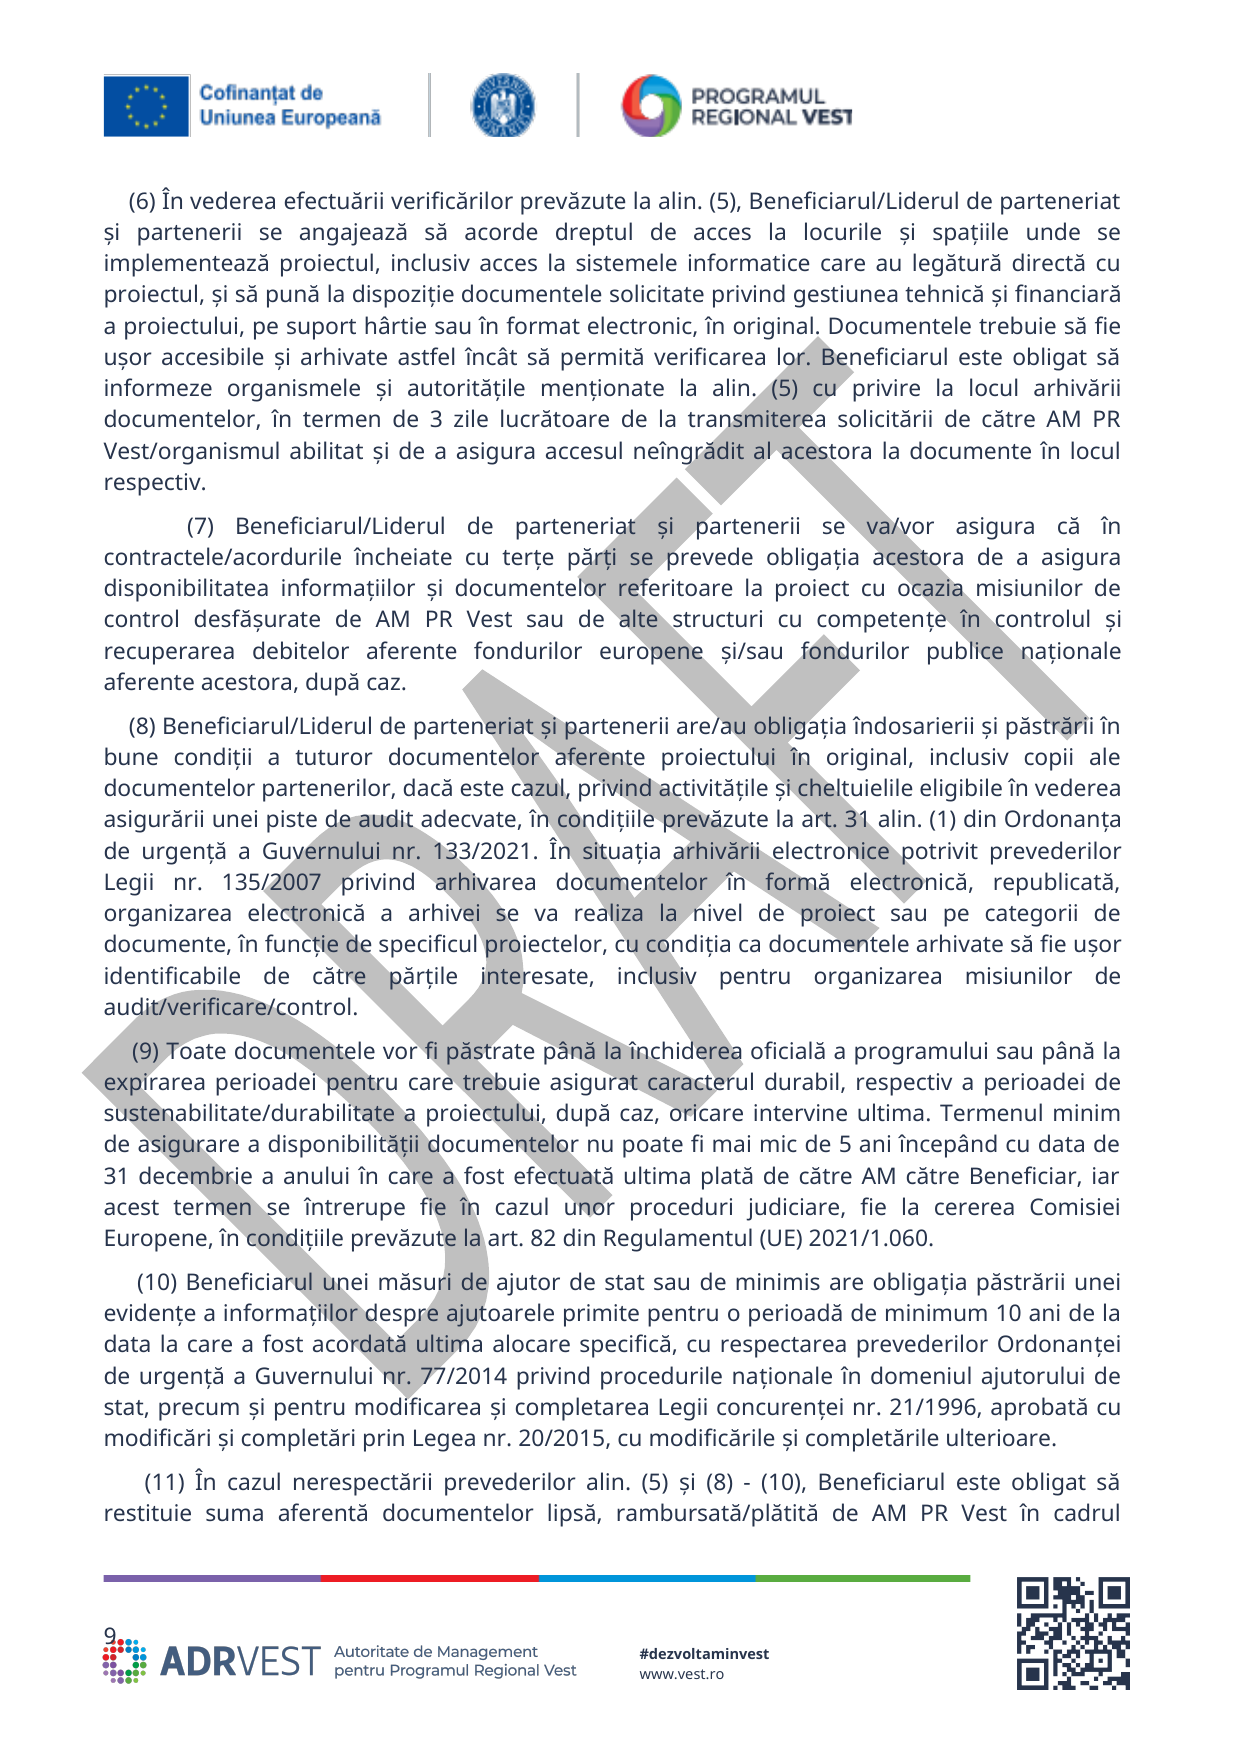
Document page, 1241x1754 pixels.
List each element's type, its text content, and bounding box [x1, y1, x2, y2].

picture [93, 1636, 582, 1687]
text (8) Beneficiarul/Liderul de parteneriat şi partenerii are/au obligaţia îndosarierii şi păstrării în bune condiţii a tuturor documentelor aferente proiectului în original, inclusiv copii ale documentelor partenerilor, dacă este cazul, privind activităţile şi cheltuielile eligibile în vederea asigurării unei piste de audit adecvate, în condiţiile prevăzute la art. 31 alin. (1) din Ordonanţa de urgenţă a Guvernului nr. 133/2021. În situaţia arhivării electronice potrivit prevederilor Legii nr. 135/2007 privind arhivarea documentelor în formă electronică, republicată, organizarea electronică a arhivei se va realiza la nivel de proiect sau pe categorii de documente, în funcţie de specificul proiectelor, cu condiţia ca documentele arhivate să fie uşor identificabile de către părţile interesate, inclusiv pentru organizarea misiunilor de audit/verificare/control. [103, 709, 1122, 1022]
picture [1008, 1568, 1139, 1699]
text (7) Beneficiarul/Liderul de parteneriat şi partenerii se va/vor asigura că în contractele/acordurile încheiate cu terţe părţi se prevede obligaţia acestora de a asigura disponibilitatea informaţiilor şi documentelor referitoare la proiect cu ocazia misiunilor de control desfăşurate de AM PR Vest sau de alte structuri cu competenţe în controlul şi recuperarea debitelor aferente fondurilor europene şi/sau fondurilor publice naţionale aferente acestora, după caz. [103, 509, 1122, 697]
text (9) Toate documentele vor fi păstrate până la închiderea oficială a programului sau până la expirarea perioadei pentru care trebuie asigurat caracterul durabil, respectiv a perioadei de sustenabilitate/durabilitate a proiectului, după caz, oricare intervine ultima. Termenul minim de asigurare a disponibilităţii documentelor nu poate fi mai mic de 5 ani începând cu data de 31 decembrie a anului în care a fost efectuată ultima plată de către AM către Beneficiar, iar acest termen se întrerupe fie în cazul unor proceduri judiciare, fie la cererea Comisiei Europene, în condiţiile prevăzute la art. 82 din Regulamentul (UE) 2021/1.060. [103, 1034, 1122, 1253]
text (6) În vederea efectuării verificărilor prevăzute la alin. (5), Beneficiarul/Liderul de parteneriat şi partenerii se angajează să acorde dreptul de acces la locurile şi spaţiile unde se implementează proiectul, inclusiv acces la sistemele informatice care au legătură directă cu proiectul, şi să pună la dispoziţie documentele solicitate privind gestiunea tehnică şi financiară a proiectului, pe suport hârtie sau în format electronic, în original. Documentele trebuie să fie uşor accesibile şi arhivate astfel încât să permită verificarea lor. Beneficiarul este obligat să informeze organismele şi autorităţile menţionate la alin. (5) cu privire la locul arhivării documentelor, în termen de 3 zile lucrătoare de la transmiterea solicitării de către AM PR Vest/organismul abilitat şi de a asigura accesul neîngrădit al acestora la documente în locul respectiv. [103, 184, 1122, 497]
text (10) Beneficiarul unei măsuri de ajutor de stat sau de minimis are obligaţia păstrării unei evidenţe a informaţiilor despre ajutoarele primite pentru o perioadă de minimum 10 ani de la data la care a fost acordată ultima alocare specifică, cu respectarea prevederilor Ordonanţei de urgenţă a Guvernului nr. 77/2014 privind procedurile naţionale în domeniul ajutorului de stat, precum şi pentru modificarea şi completarea Legii concurenţei nr. 21/1996, aprobată cu modificări şi completări prin Legea nr. 20/2015, cu modificările şi completările ulterioare. [103, 1266, 1122, 1453]
